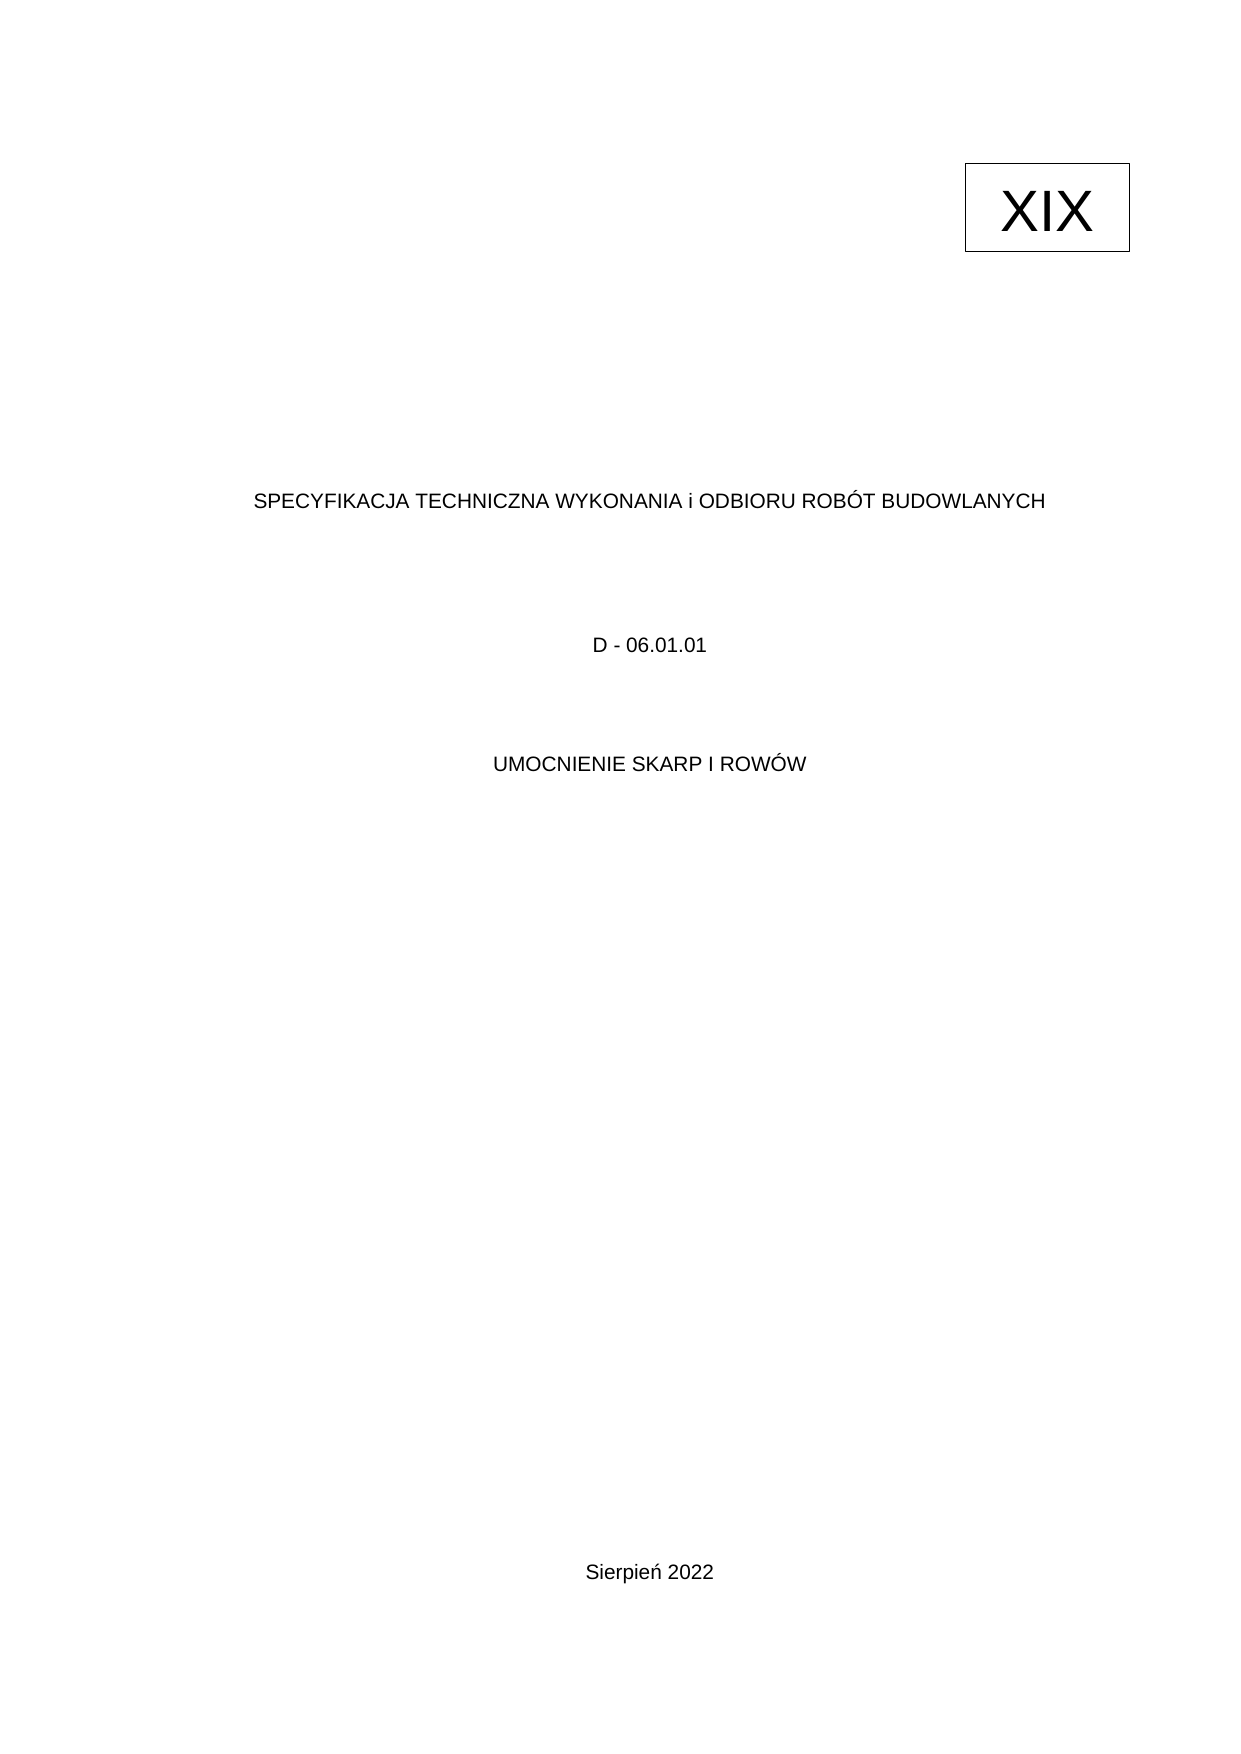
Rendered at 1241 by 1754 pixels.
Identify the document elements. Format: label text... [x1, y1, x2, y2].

text Sierpień 2022 [207, 1560, 1092, 1584]
text D - 06.01.01 [207, 633, 1092, 657]
text SPECYFIKACJA TECHNICZNA WYKONANIA i ODBIORU ROBÓT BUDOWLANYCH [207, 489, 1092, 513]
text UMOCNIENIE SKARP I ROWÓW [207, 748, 1092, 777]
